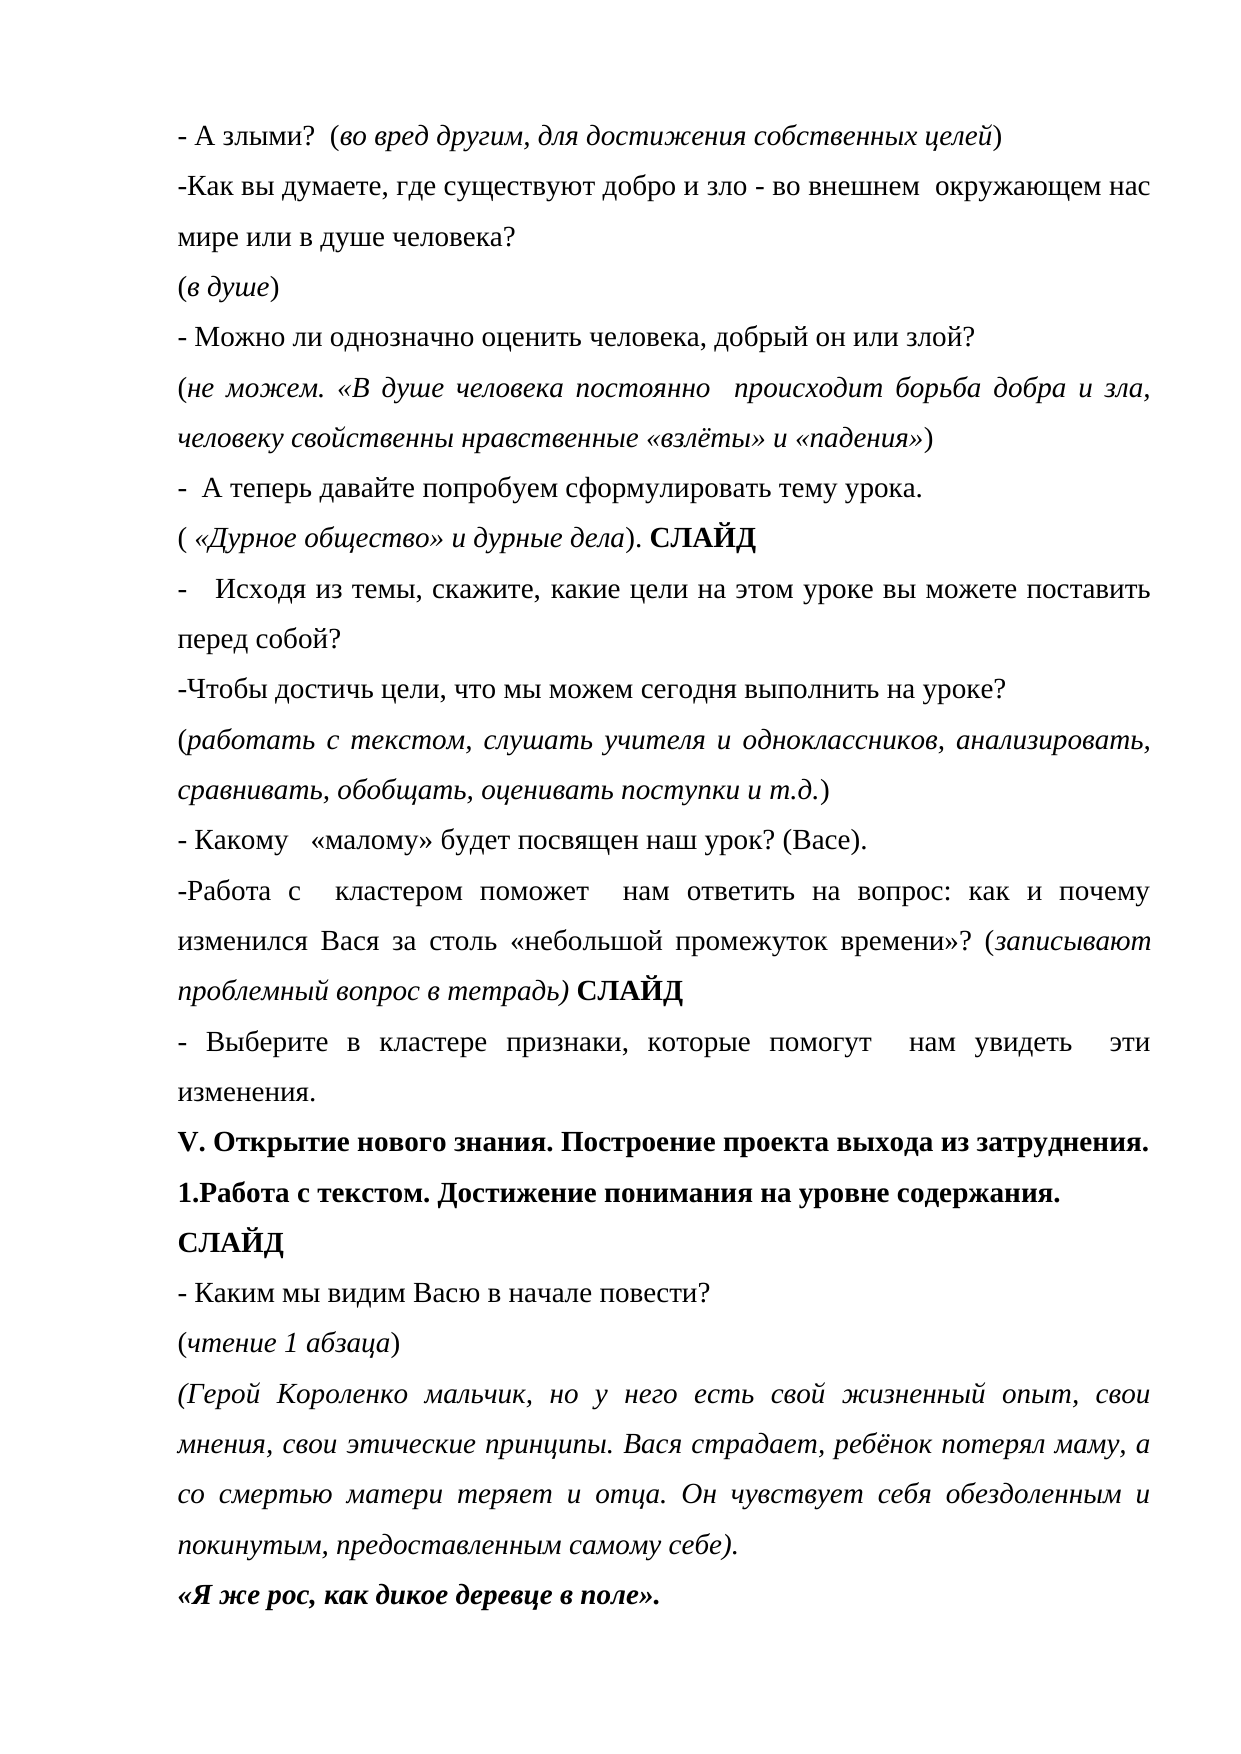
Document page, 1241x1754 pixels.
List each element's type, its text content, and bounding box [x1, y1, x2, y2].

text -Чтобы достичь цели, что мы можем сегодня выполнить на уроке? [177, 672, 1152, 705]
text - Каким мы видим Васю в начале повести? [177, 1275, 1152, 1309]
text (не можем. «В душе человека постоянно происходит борьба добра и зла, человеку свойственны нравственные «взлёты» и «падения») [177, 370, 1152, 453]
list ( «Дурное общество» и дурные дела). СЛАЙД [177, 521, 1152, 554]
text - А злыми? (во вред другим, для достижения собственных целей) [177, 118, 1152, 152]
text -Как вы думаете, где существуют добро и зло - во внешнем окружающем нас мире или в душе человека? [177, 168, 1152, 252]
text 1.Работа с текстом. Достижение понимания на уровне содержания. [177, 1175, 1152, 1208]
text (в душе) [177, 269, 1152, 303]
text (Герой Короленко мальчик, но у него есть свой жизненный опыт, свои мнения, свои этические принципы. Вася страдает, ребёнок потерял маму, а со смертью матери теряет и отца. Он чувствует себя обездоленным и покинутым, предоставленным самому себе). [177, 1376, 1152, 1560]
text (чтение 1 абзаца) [177, 1326, 1152, 1359]
text - А теперь давайте попробуем сформулировать тему урока. [177, 470, 1152, 504]
text - Выберите в кластере признаки, которые помогут нам увидеть эти изменения. [177, 1024, 1152, 1108]
text -Работа с кластером поможет нам ответить на вопрос: как и почему изменился Вася за столь «небольшой промежуток времени»? (записывают проблемный вопрос в тетрадь) СЛАЙД [177, 873, 1152, 1007]
text V. Открытие нового знания. Построение проекта выхода из затруднения. [177, 1124, 1152, 1158]
text - Какому «малому» будет посвящен наш урок? (Васе). [177, 822, 1152, 856]
text СЛАЙД [177, 1225, 1152, 1258]
text (работать с текстом, слушать учителя и одноклассников, анализировать, сравнивать, обобщать, оценивать поступки и т.д.) [177, 722, 1152, 806]
text - Можно ли однозначно оценить человека, добрый он или злой? [177, 319, 1152, 353]
text - Исходя из темы, скажите, какие цели на этом уроке вы можете поставить перед собой? [177, 571, 1152, 655]
text «Я же рос, как дикое деревце в поле». [177, 1577, 1152, 1611]
